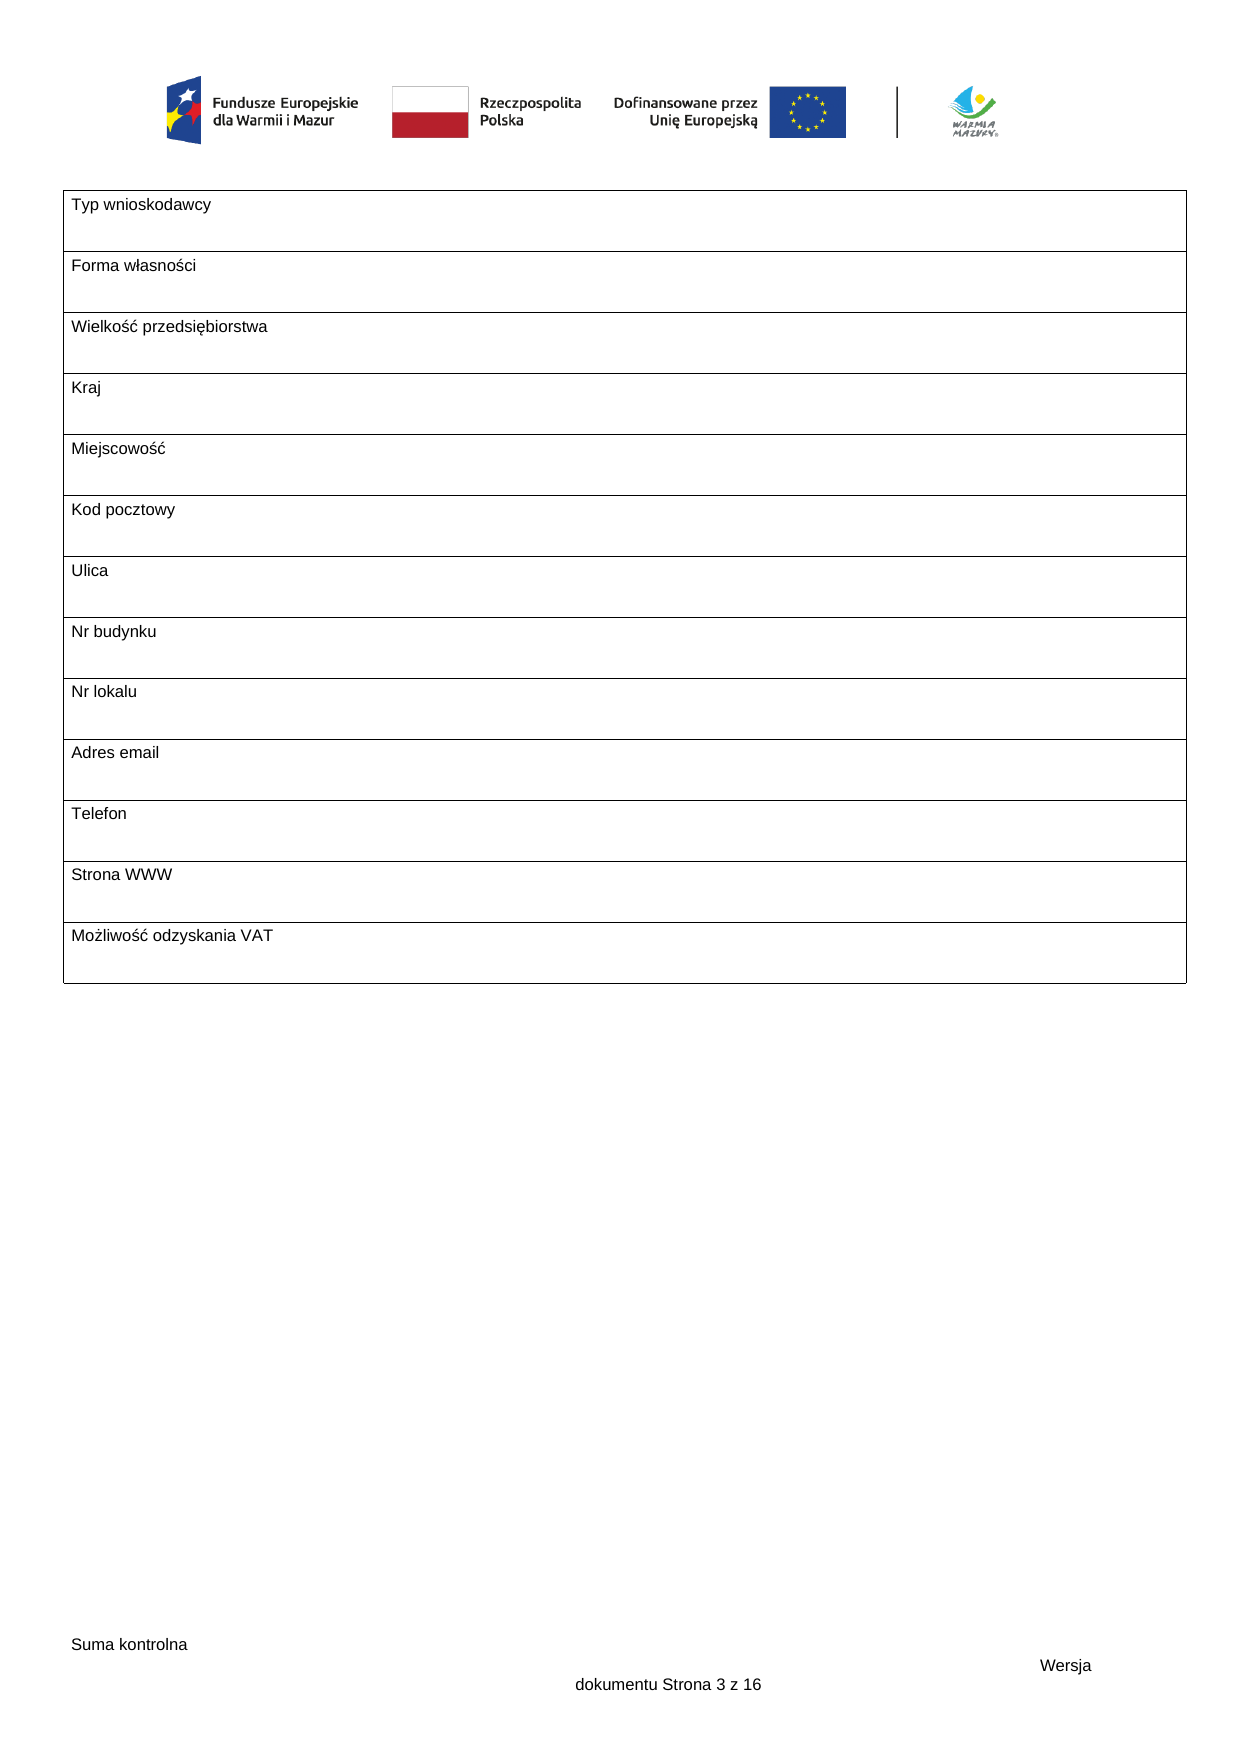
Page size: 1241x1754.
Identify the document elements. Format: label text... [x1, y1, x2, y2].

table_cell Nr budynku [64, 618, 1186, 678]
table_cell Strona WWW [64, 862, 1186, 922]
table_cell Ulica [64, 557, 1186, 617]
table_header Typ wnioskodawcy [64, 191, 1186, 251]
picture [150, 59, 1091, 161]
table_cell Adres email [64, 740, 1186, 800]
table_cell Telefon [64, 801, 1186, 861]
table_cell Wielkość przedsiębiorstwa [64, 313, 1186, 373]
table_cell Nr lokalu [64, 679, 1186, 739]
table_cell Forma własności [64, 252, 1186, 312]
table_cell Możliwość odzyskania VAT [64, 923, 1186, 982]
table_cell Kraj [64, 374, 1186, 434]
table_cell Miejscowość [64, 435, 1186, 495]
table_cell Kod pocztowy [64, 496, 1186, 556]
